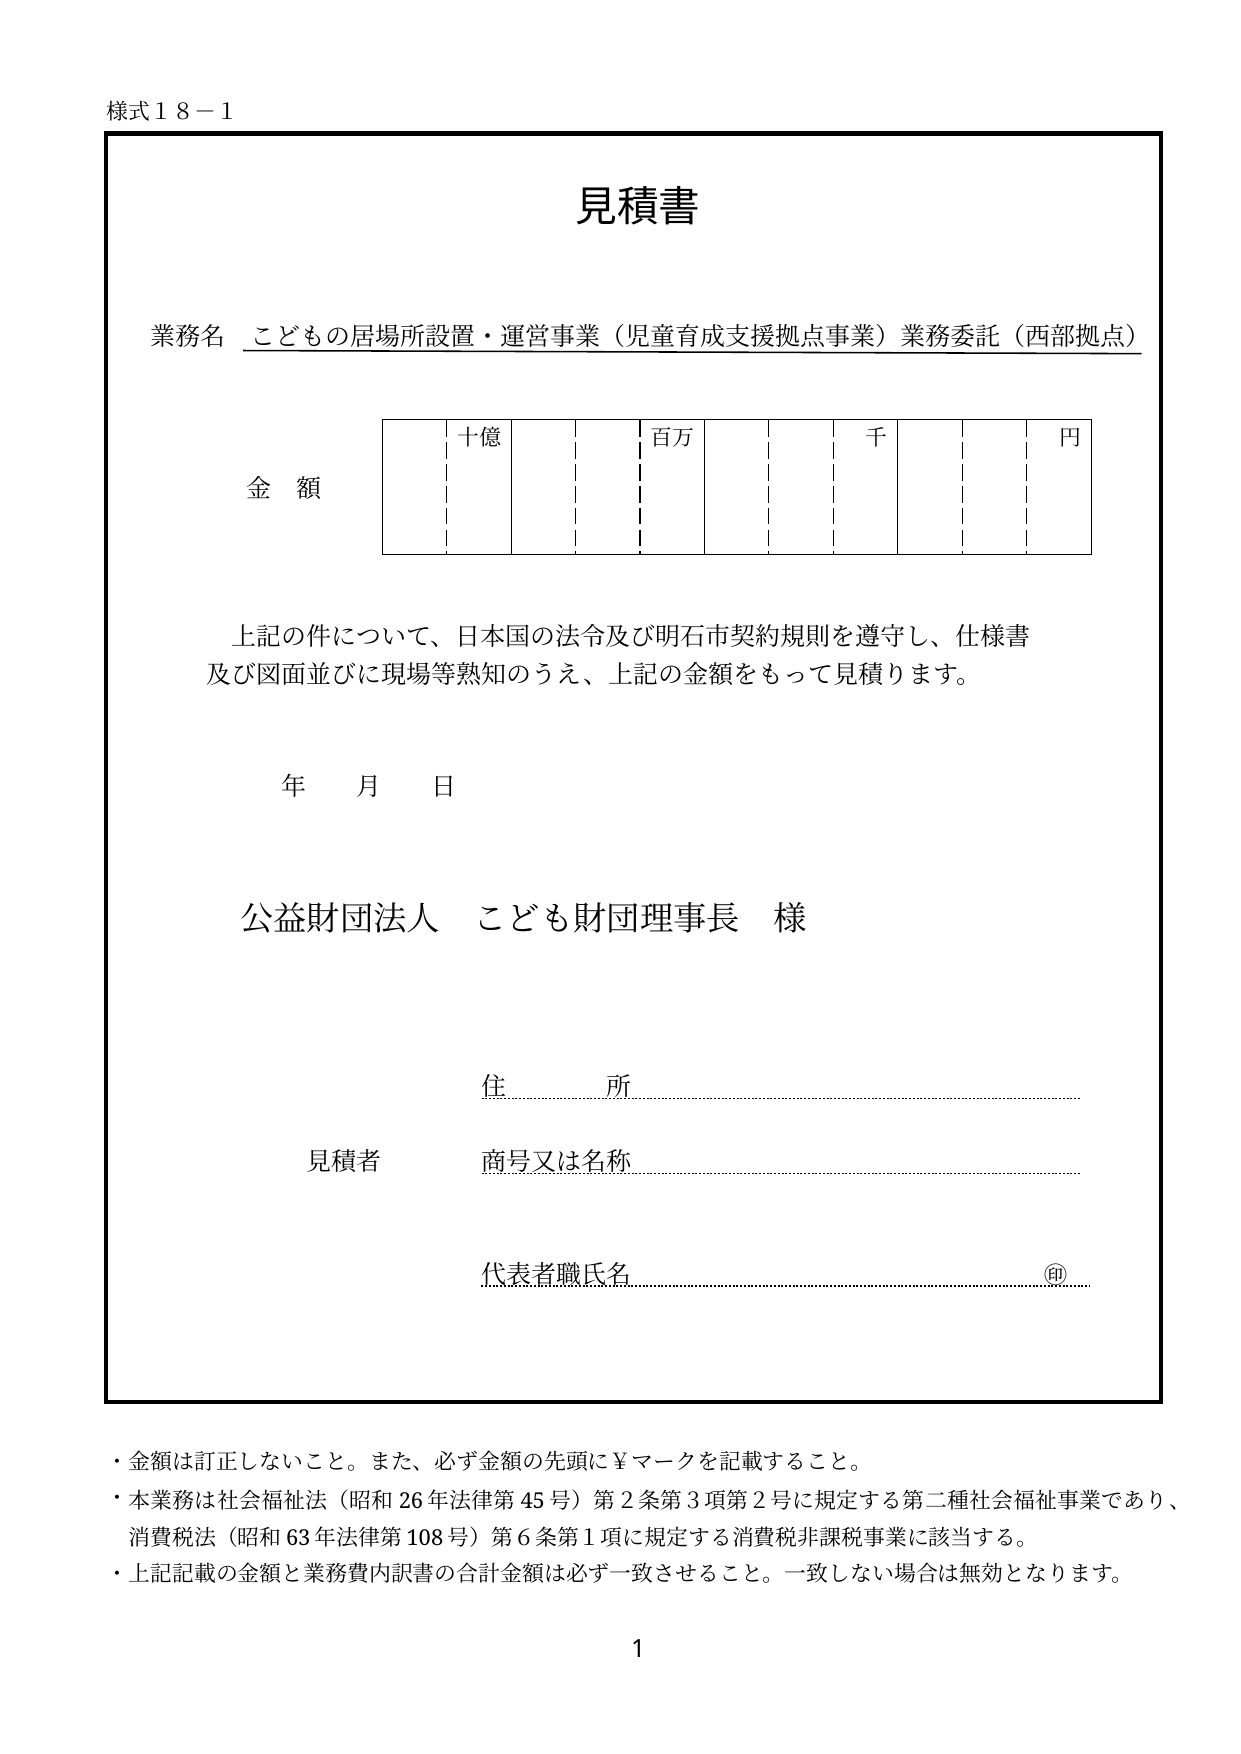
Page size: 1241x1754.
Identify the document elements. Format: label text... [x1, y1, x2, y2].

text 公益財団法人 こども財団理事長 様 [106, 878, 1169, 953]
table_header [962, 420, 1027, 554]
text 見積書 [106, 166, 1169, 241]
text 見積者 商号又は名称 [106, 1141, 1169, 1178]
text ・上記記載の金額と業務費内訳書の合計金額は必ず一致させること。一致しない場合は無効となります。 [106, 1553, 1169, 1591]
table_header [512, 420, 576, 554]
table_header [576, 420, 640, 554]
table_header [705, 420, 769, 554]
table_header [383, 420, 447, 554]
text 代表者職氏名 ㊞ [106, 1253, 1169, 1291]
text 業務名 こどもの居場所設置・運営事業（児童育成支援拠点事業）業務委託（西部拠点） [106, 316, 1169, 353]
table_header [769, 420, 833, 554]
text ・金額は訂正しないこと。また、必ず金額の先頭に￥マークを記載すること。 [106, 1441, 1169, 1478]
table_header [898, 420, 962, 554]
table_header 円 [1027, 420, 1091, 554]
table_header 千 [833, 420, 897, 554]
text 年 月 日 [106, 766, 1169, 803]
table_header 十億 [447, 420, 511, 554]
table_header 金 額 [185, 419, 382, 554]
table_header 百万 [640, 420, 704, 554]
text 及び図面並びに現場等熟知のうえ、上記の金額をもって見積ります。 [106, 653, 1169, 691]
text 上記の件について、日本国の法令及び明石市契約規則を遵守し、仕様書 [106, 616, 1169, 653]
text 住 所 [106, 1066, 1169, 1103]
text 様式１８－１ [106, 91, 1169, 128]
text ・本業務は社会福祉法（昭和26年法律第45号）第２条第３項第２号に規定する第二種社会福祉事業であり、消費税法（昭和63年法律第108号）第６条第１項に規定する消費税非課税事業に該当する。 [106, 1478, 1169, 1553]
